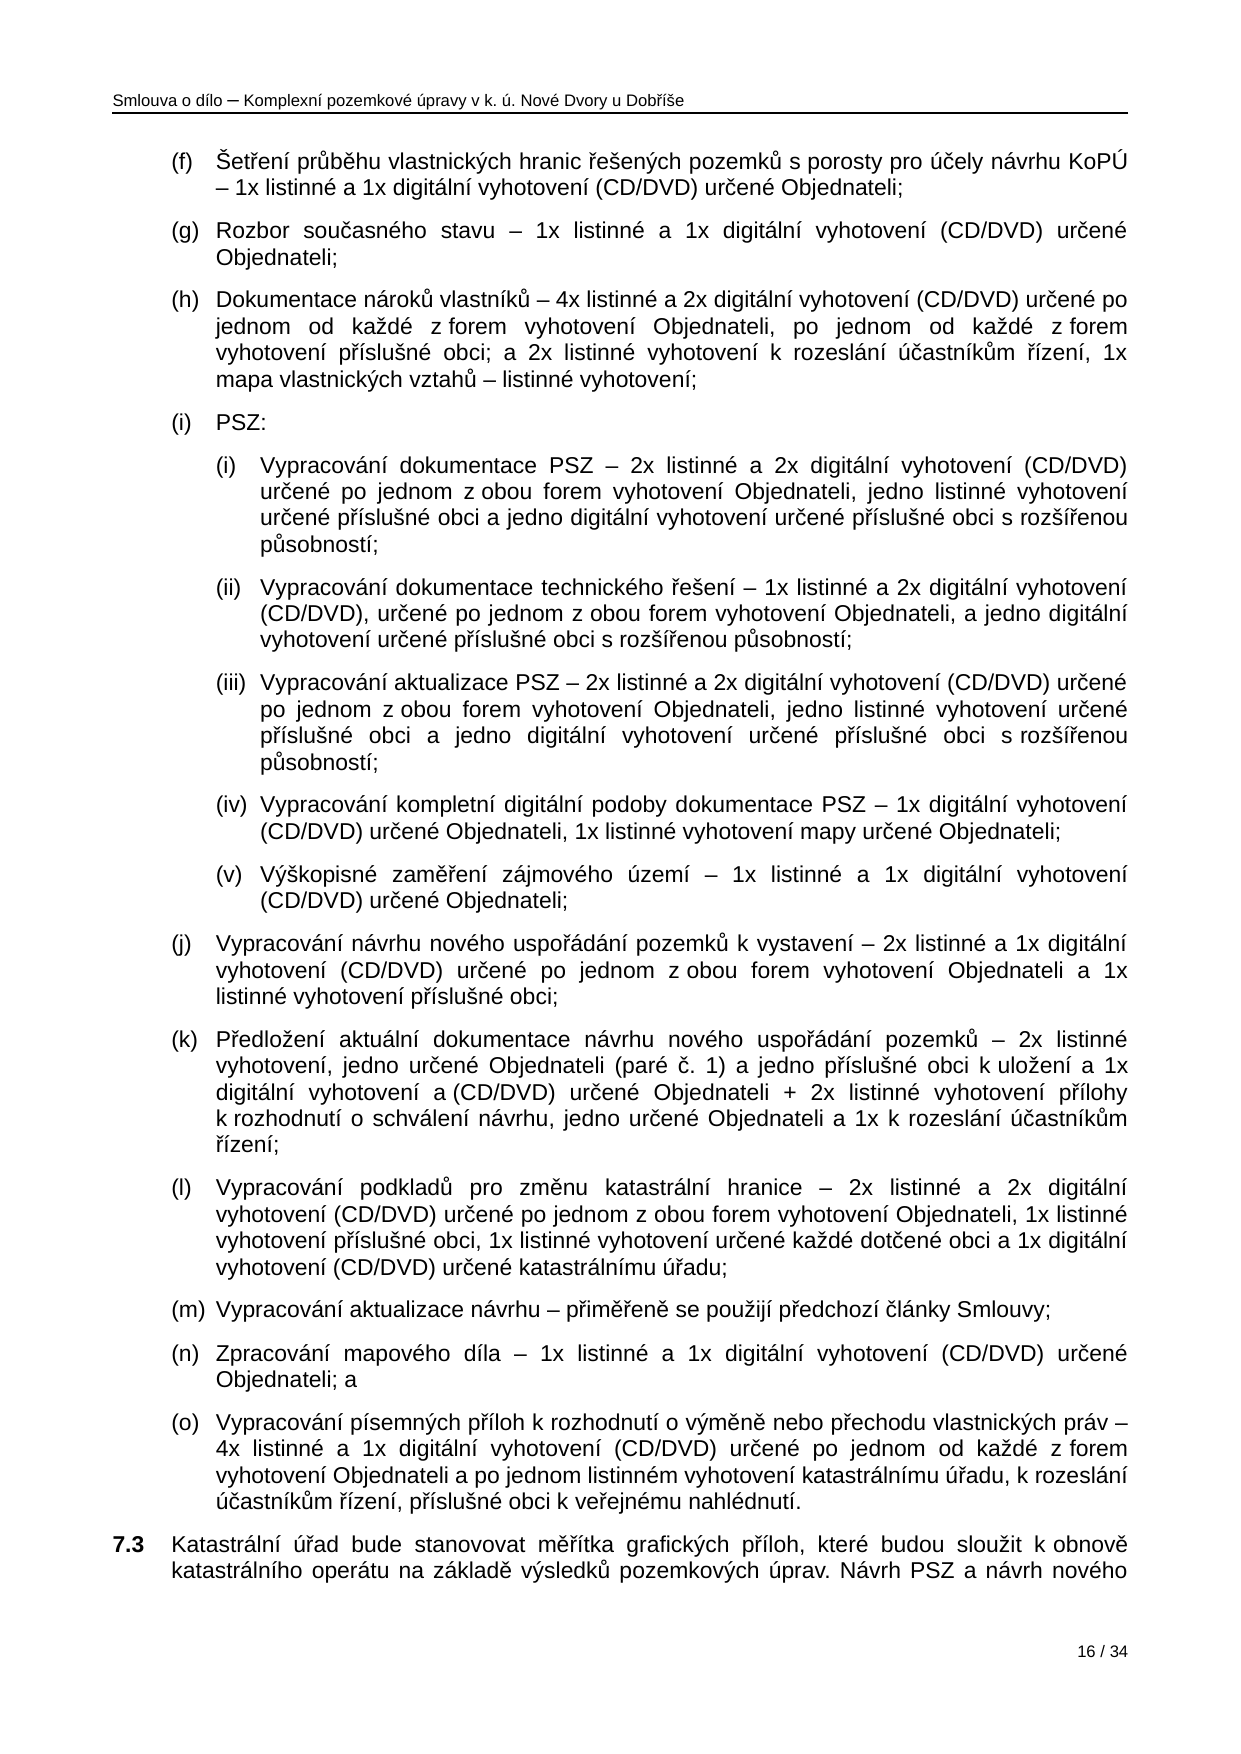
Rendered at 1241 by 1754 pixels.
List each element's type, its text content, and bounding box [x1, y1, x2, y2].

list Vypracování aktualizace návrhu – přiměřeně se použijí předchozí články Smlouvy; [171, 1296, 1128, 1323]
list Vypracování aktualizace PSZ – 2x listinné a 2x digitální vyhotovení (CD/DVD) určené po jednom z obou forem vyhotovení Objednateli, jedno listinné vyhotovení určené příslušné obci a jedno digitální vyhotovení určené příslušné obci s rozšířenou působností; [216, 669, 1128, 775]
list Vypracování kompletní digitální podoby dokumentace PSZ – 1x digitální vyhotovení (CD/DVD) určené Objednateli, 1x listinné vyhotovení mapy určené Objednateli; [216, 791, 1128, 844]
list Výškopisné zaměření zájmového území – 1x listinné a 1x digitální vyhotovení (CD/DVD) určené Objednateli; [216, 861, 1128, 913]
list Vypracování písemných příloh k rozhodnutí o výměně nebo přechodu vlastnických práv – 4x listinné a 1x digitální vyhotovení (CD/DVD) určené po jednom od každé z forem vyhotovení Objednateli a po jednom listinném vyhotovení katastrálnímu úřadu, k rozeslání účastníkům řízení, příslušné obci k veřejnému nahlédnutí. [171, 1409, 1128, 1514]
list PSZ: [171, 408, 1128, 435]
list Vypracování dokumentace PSZ – 2x listinné a 2x digitální vyhotovení (CD/DVD) určené po jednom z obou forem vyhotovení Objednateli, jedno listinné vyhotovení určené příslušné obci a jedno digitální vyhotovení určené příslušné obci s rozšířenou působností; [216, 452, 1128, 557]
list Zpracování mapového díla – 1x listinné a 1x digitální vyhotovení (CD/DVD) určené Objednateli; a [171, 1339, 1128, 1392]
list Předložení aktuální dokumentace návrhu nového uspořádání pozemků – 2x listinné vyhotovení, jedno určené Objednateli (paré č. 1) a jedno příslušné obci k uložení a 1x digitální vyhotovení a (CD/DVD) určené Objednateli + 2x listinné vyhotovení přílohy k rozhodnutí o schválení návrhu, jedno určené Objednateli a 1x k rozeslání účastníkům řízení; [171, 1026, 1128, 1158]
list Vypracování podkladů pro změnu katastrální hranice – 2x listinné a 2x digitální vyhotovení (CD/DVD) určené po jednom z obou forem vyhotovení Objednateli, 1x listinné vyhotovení příslušné obci, 1x listinné vyhotovení určené každé dotčené obci a 1x digitální vyhotovení (CD/DVD) určené katastrálnímu úřadu; [171, 1174, 1128, 1280]
list Rozbor současného stavu – 1x listinné a 1x digitální vyhotovení (CD/DVD) určené Objednateli; [171, 217, 1128, 270]
list Dokumentace nároků vlastníků – 4x listinné a 2x digitální vyhotovení (CD/DVD) určené po jednom od každé z forem vyhotovení Objednateli, po jednom od každé z forem vyhotovení příslušné obci; a 2x listinné vyhotovení k rozeslání účastníkům řízení, 1x mapa vlastnických vztahů – listinné vyhotovení; [171, 286, 1128, 392]
list Šetření průběhu vlastnických hranic řešených pozemků s porosty pro účely návrhu KoPÚ – 1x listinné a 1x digitální vyhotovení (CD/DVD) určené Objednateli; [171, 148, 1128, 200]
list Vypracování dokumentace technického řešení – 1x listinné a 2x digitální vyhotovení (CD/DVD), určené po jednom z obou forem vyhotovení Objednateli, a jedno digitální vyhotovení určené příslušné obci s rozšířenou působností; [216, 574, 1128, 653]
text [112, 1531, 1128, 1584]
list Vypracování návrhu nového uspořádání pozemků k vystavení – 2x listinné a 1x digitální vyhotovení (CD/DVD) určené po jednom z obou forem vyhotovení Objednateli a 1x listinné vyhotovení příslušné obci; [171, 930, 1128, 1009]
